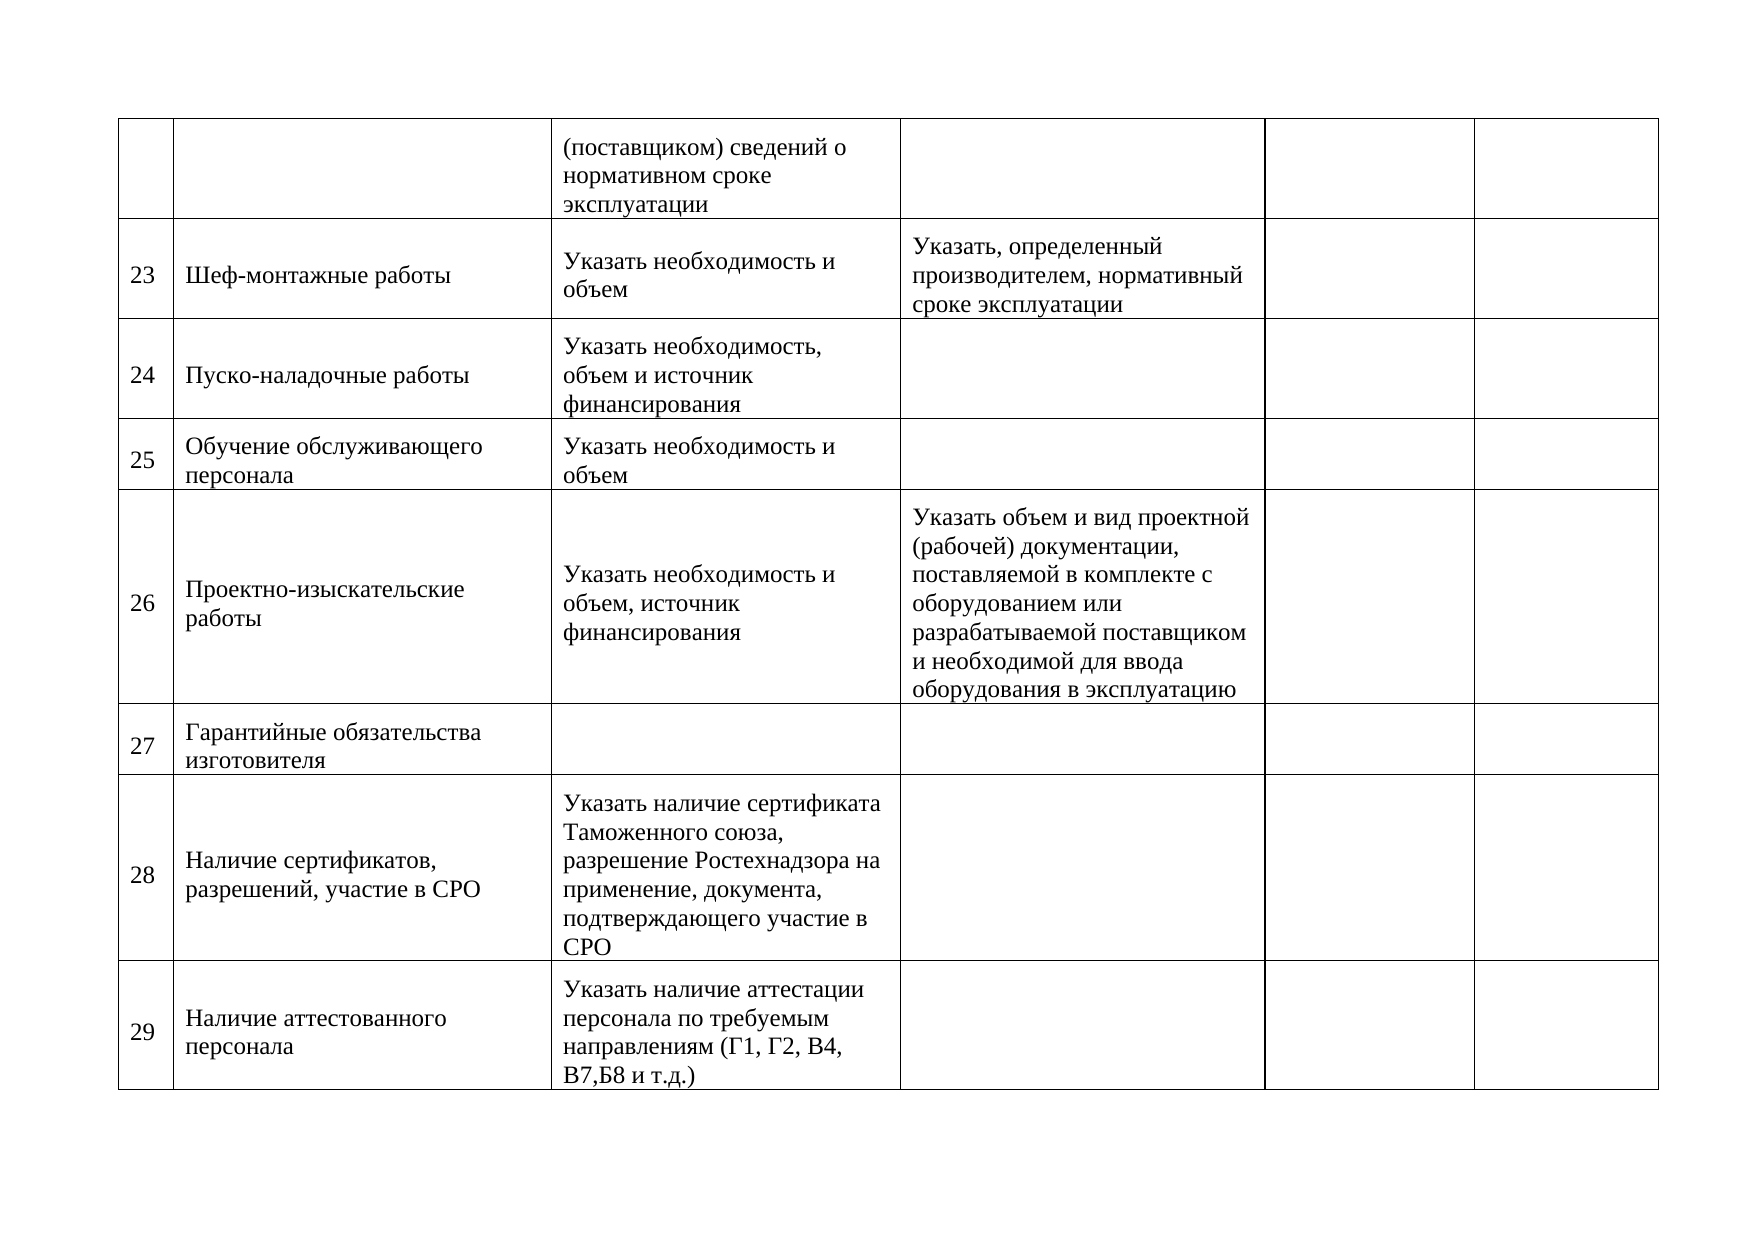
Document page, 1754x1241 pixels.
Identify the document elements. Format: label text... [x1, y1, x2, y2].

table_cell 24 [119, 319, 173, 417]
table_cell Указать наличие аттестации персонала по требуемым направлениям (Г1, Г2, В4, В7,Б8 и т.д.) [552, 961, 900, 1089]
table_cell 27 [119, 704, 173, 774]
table_cell Наличие аттестованного персонала [174, 961, 551, 1089]
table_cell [552, 119, 900, 218]
table_cell 23 [119, 219, 173, 318]
table_cell [901, 775, 1264, 960]
table_cell [1475, 775, 1658, 960]
table_cell Указать наличие сертификата Таможенного союза, разрешение Ростехнадзора на применение, документа, подтверждающего участие в СРО [552, 775, 900, 960]
table_cell [1266, 319, 1474, 417]
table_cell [174, 119, 551, 218]
table_cell 29 [119, 961, 173, 1089]
table_cell 22 [119, 119, 173, 218]
table_cell [1266, 490, 1474, 703]
table_cell Наличие сертификатов, разрешений, участие в СРО [174, 775, 551, 960]
table_cell Шеф-монтажные работы [174, 219, 551, 318]
table_cell Указать необходимость и объем [552, 219, 900, 318]
table_cell Указать необходимость, объем и источник финансирования [552, 319, 900, 417]
table_cell Указать необходимость и объем [552, 419, 900, 488]
table_cell Пуско-наладочные работы [174, 319, 551, 417]
table_cell Обучение обслуживающего персонала [174, 419, 551, 488]
table_cell [552, 704, 900, 774]
table_cell [1475, 119, 1658, 218]
table_cell 28 [119, 775, 173, 960]
table_cell [901, 961, 1264, 1089]
table_cell 25 [119, 419, 173, 488]
table_cell [1475, 961, 1658, 1089]
table_cell [1475, 490, 1658, 703]
table_cell [901, 119, 1264, 218]
table_cell [1266, 704, 1474, 774]
table_cell [1475, 219, 1658, 318]
table_cell [1266, 961, 1474, 1089]
table_cell Проектно-изыскательские работы [174, 490, 551, 703]
table_cell [1266, 419, 1474, 488]
table_cell [1475, 319, 1658, 417]
table_cell [1266, 219, 1474, 318]
table_cell 26 [119, 490, 173, 703]
table_cell [901, 319, 1264, 417]
table_cell Указать необходимость и объем, источник финансирования [552, 490, 900, 703]
table_cell [1266, 775, 1474, 960]
table_cell Указать объем и вид проектной (рабочей) документации, поставляемой в комплекте с оборудованием или разрабатываемой поставщиком и необходимой для ввода оборудования в эксплуатацию [901, 490, 1264, 703]
table_cell [1475, 704, 1658, 774]
table_cell [1475, 419, 1658, 488]
table_cell Гарантийные обязательства изготовителя [174, 704, 551, 774]
table_cell [901, 704, 1264, 774]
table_cell [1266, 119, 1474, 218]
table_cell [901, 419, 1264, 488]
table_cell Указать, определенный производителем, нормативный сроке эксплуатации [901, 219, 1264, 318]
